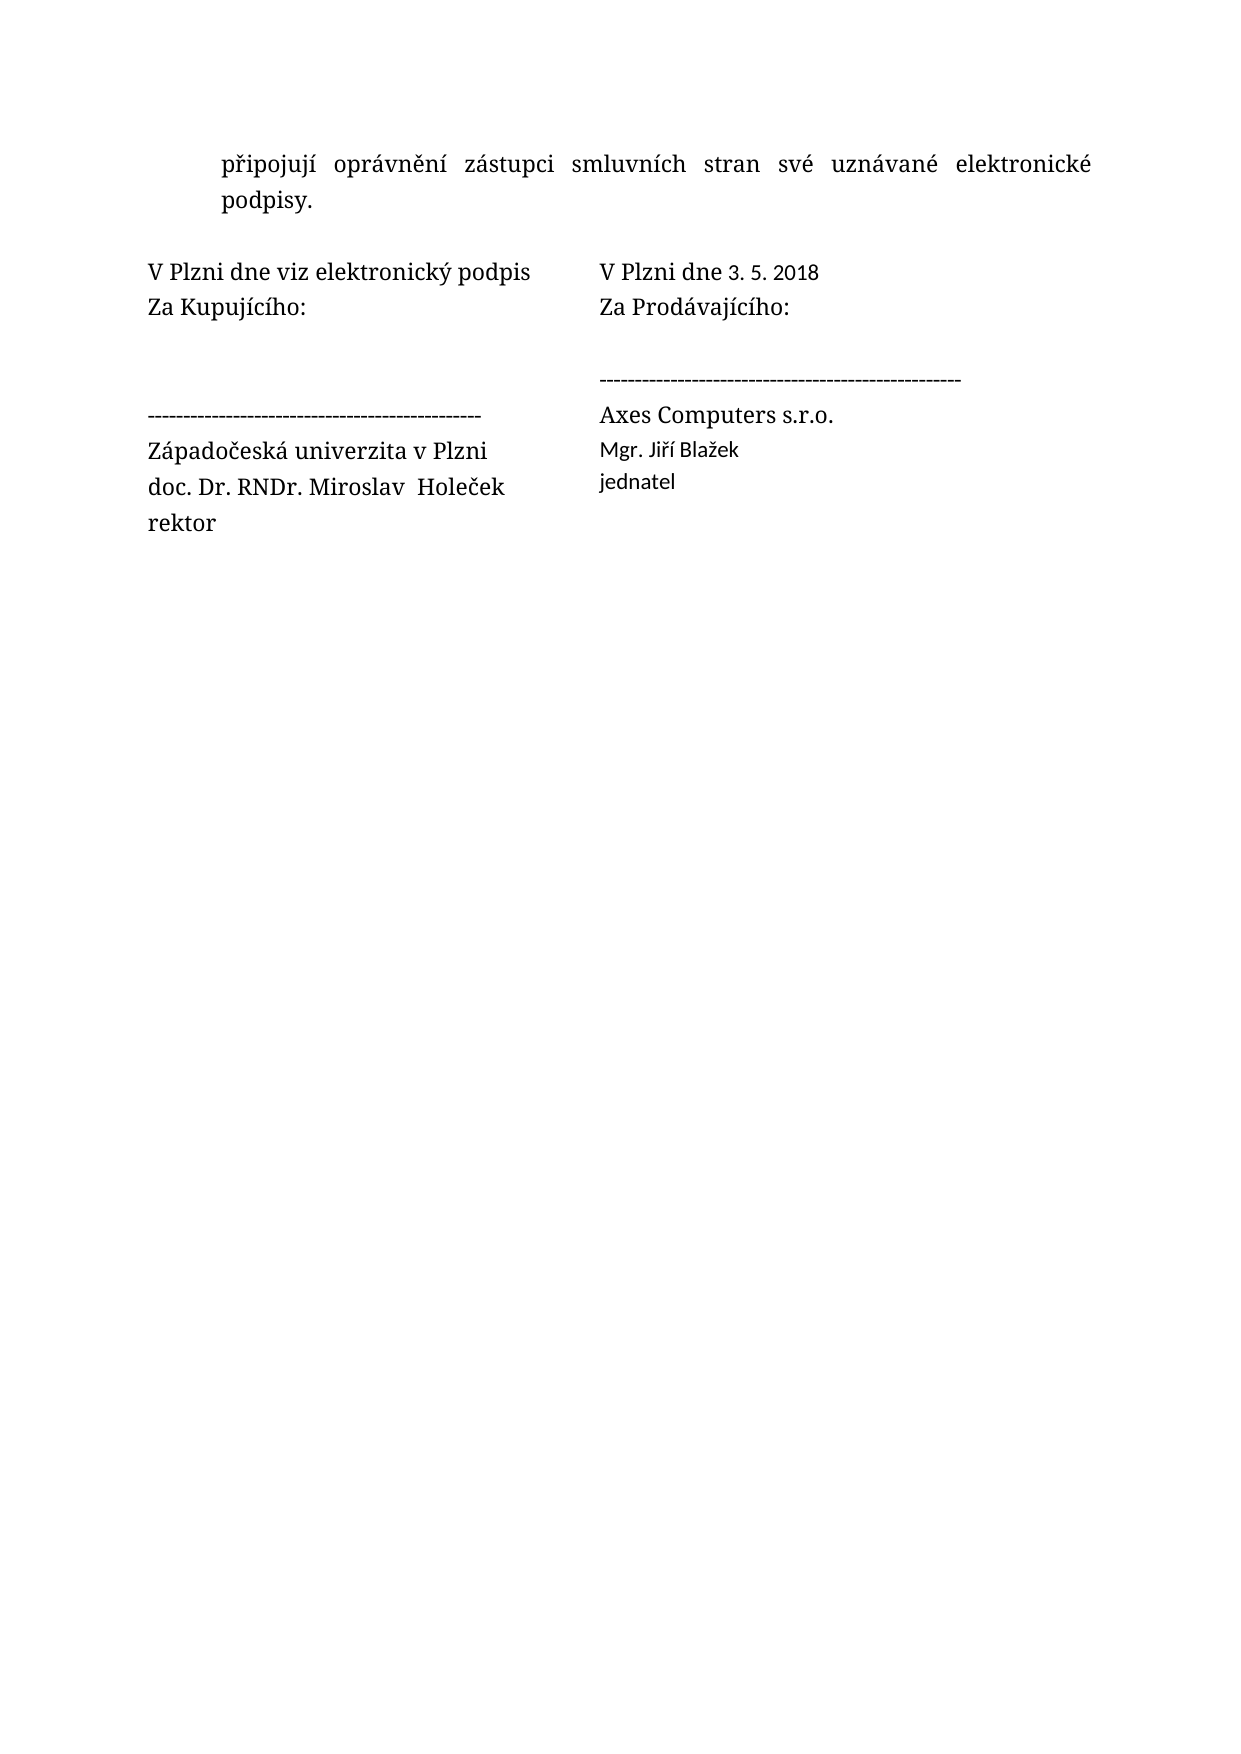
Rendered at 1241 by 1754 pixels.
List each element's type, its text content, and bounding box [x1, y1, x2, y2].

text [148, 148, 1093, 215]
table_header V Plzni dne viz elektronický podpis Za Kupujícího: ----------------------------------------------- Západočeská univerzita v Plzni doc. Dr. RNDr. Miroslav Holeček rektor [136, 255, 588, 578]
table_header V Plzni dne 3. 5. 2018 Za Prodávajícího: --------------------------------------------------- Axes Computers s.r.o. Mgr. Jiří Blažek jednatel [588, 255, 1040, 578]
